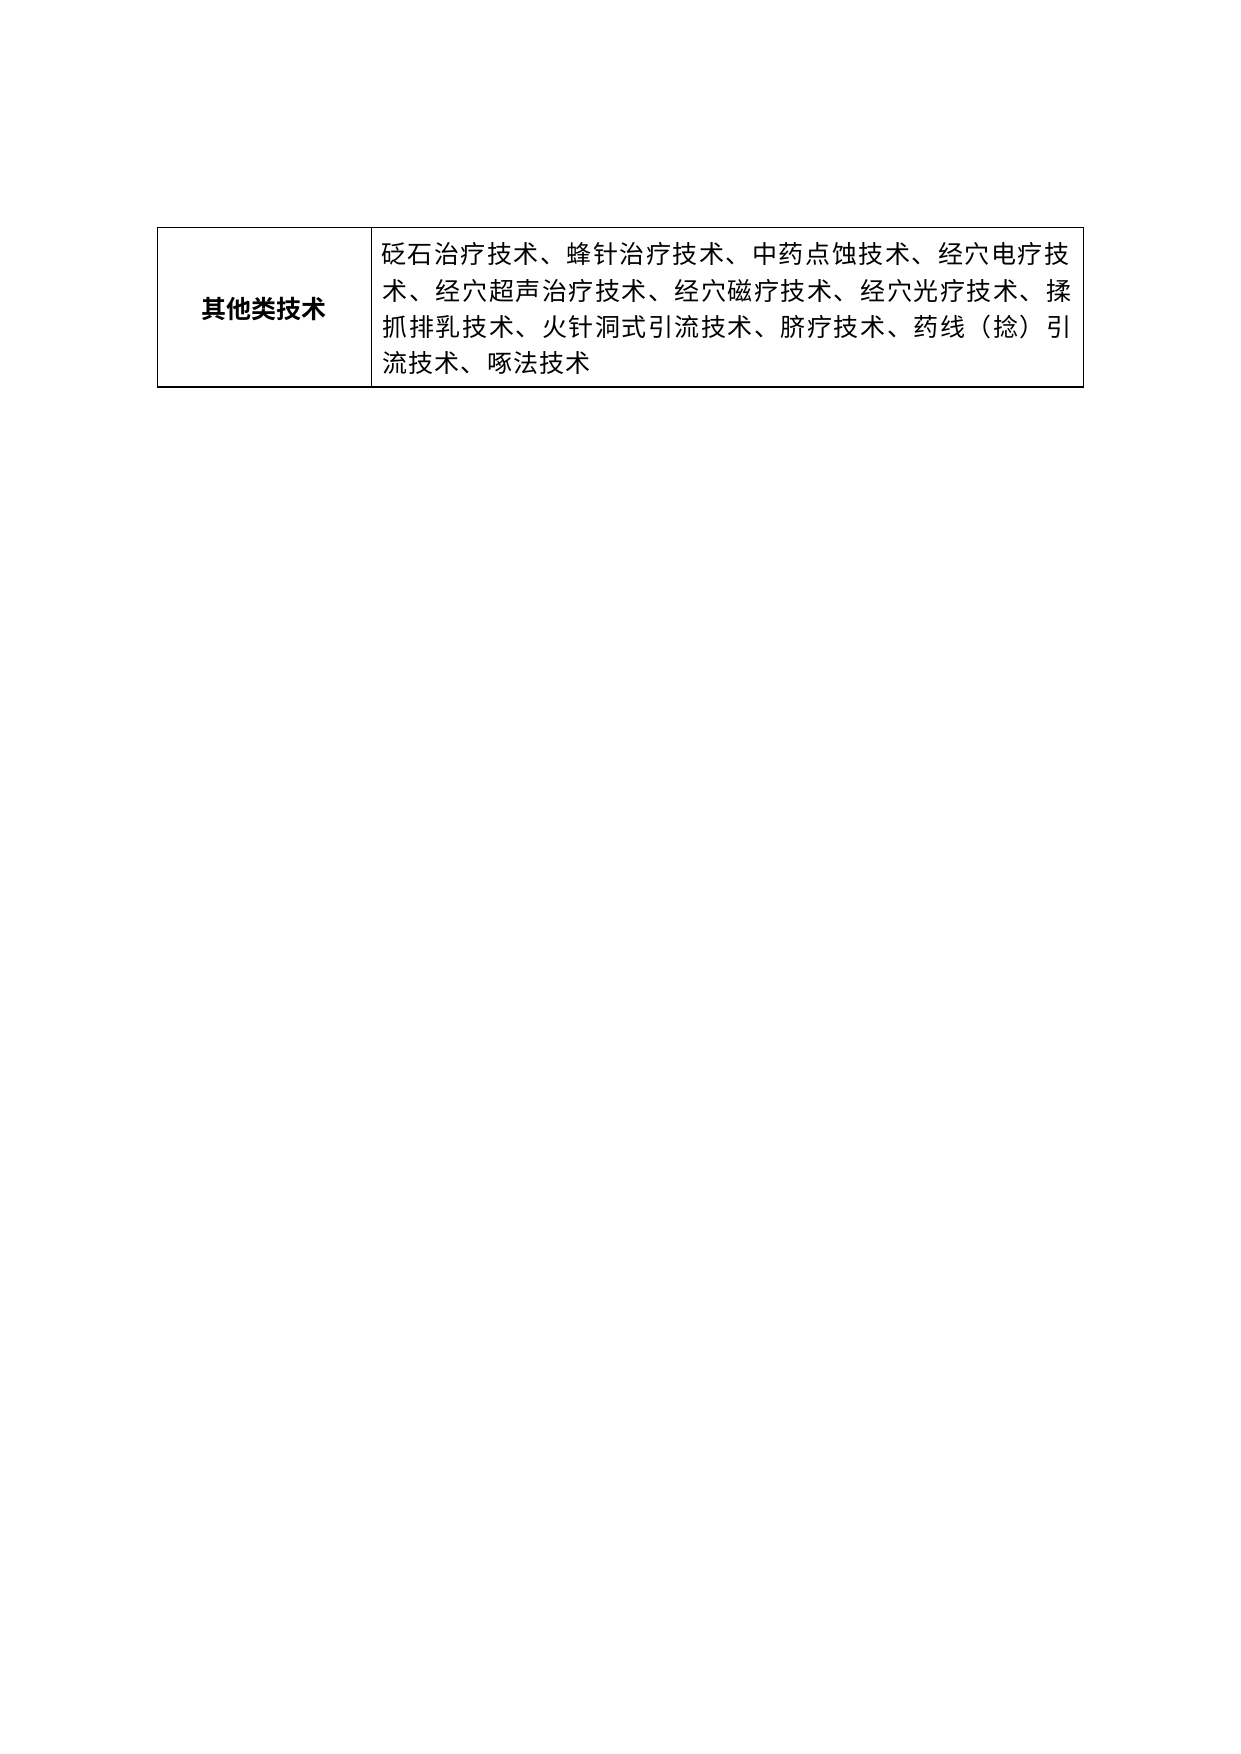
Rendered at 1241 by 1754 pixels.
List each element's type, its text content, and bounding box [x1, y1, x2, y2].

table_cell 砭石治疗技术、蜂针治疗技术、中药点蚀技术、经穴电疗技术、经穴超声治疗技术、经穴磁疗技术、经穴光疗技术、揉抓排乳技术、火针洞式引流技术、脐疗技术、药线（捻）引流技术、啄法技术 [372, 228, 1083, 386]
table_cell 其他类技术 [158, 228, 371, 386]
